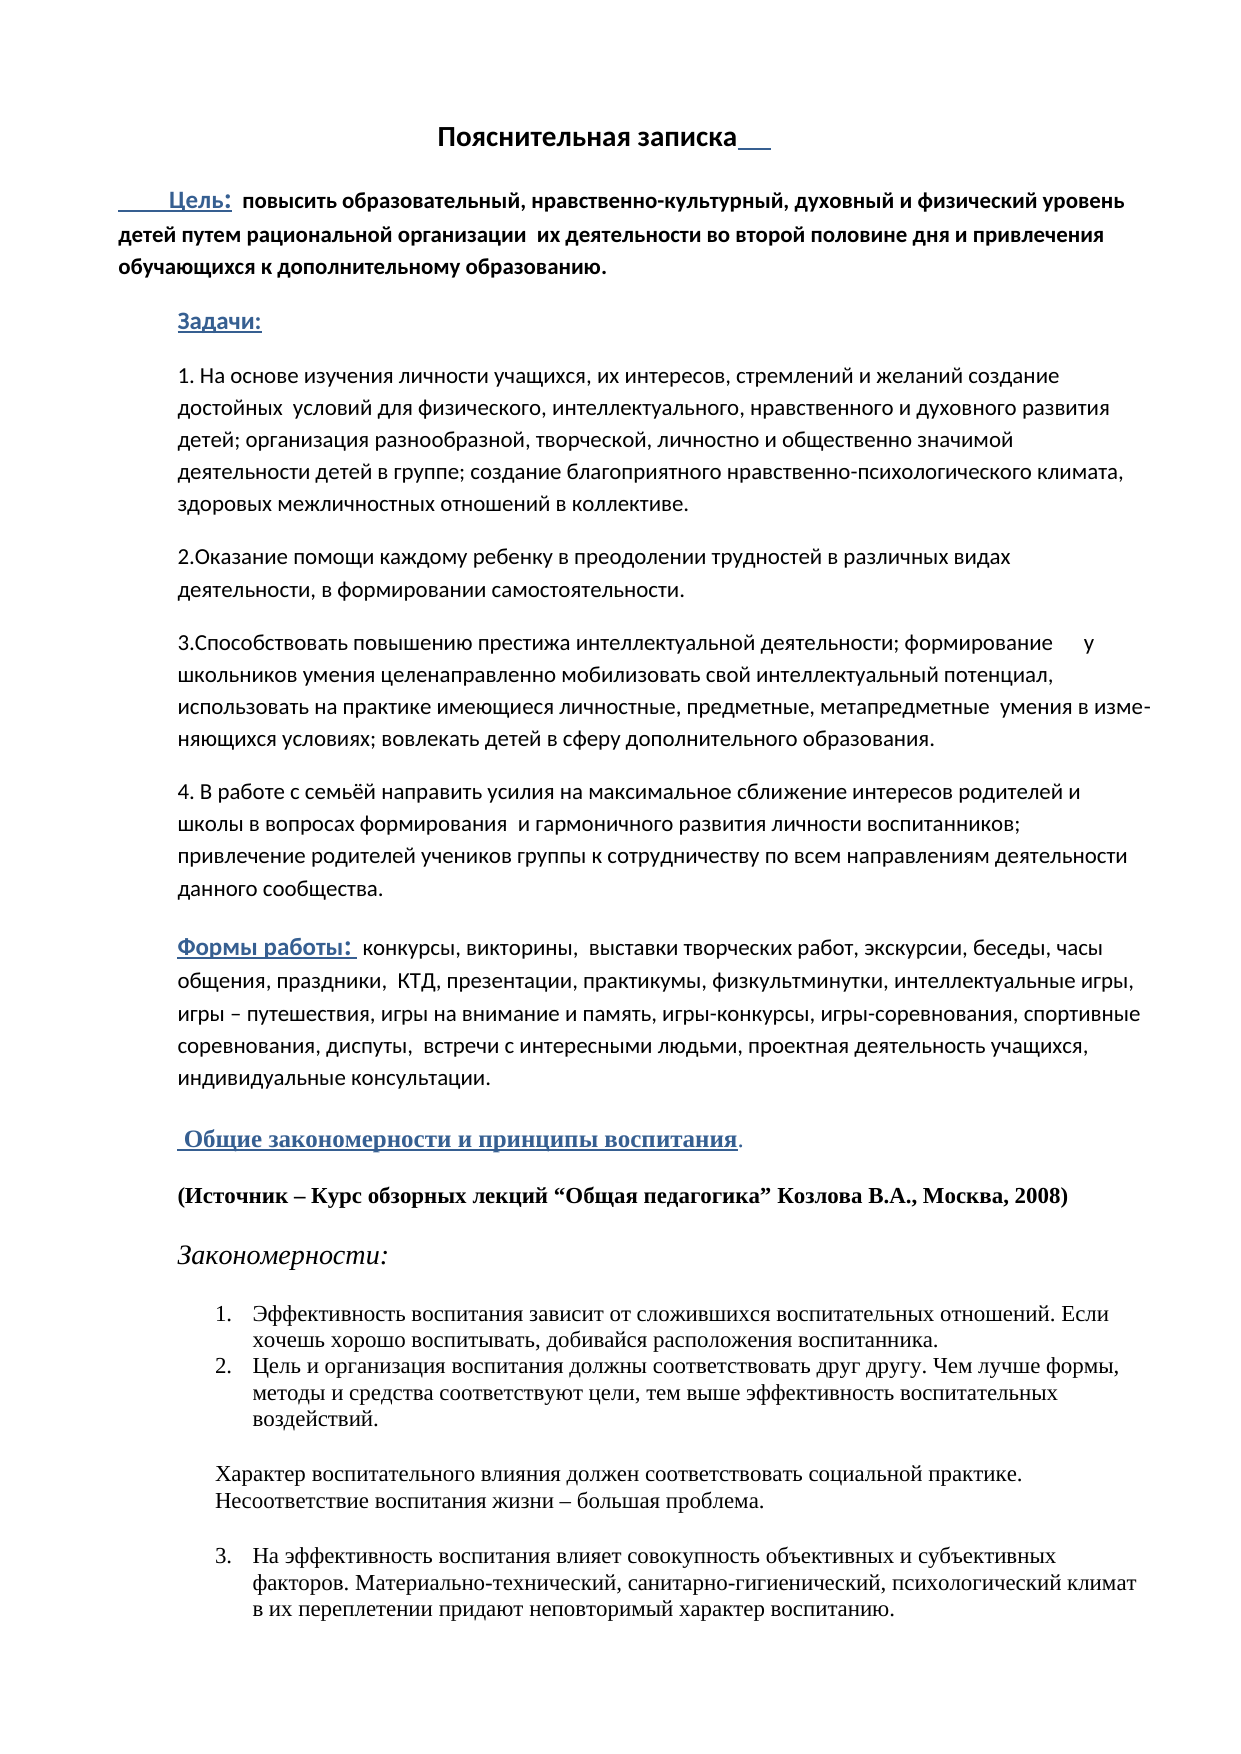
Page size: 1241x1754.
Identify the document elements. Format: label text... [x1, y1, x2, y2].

list На эффективность воспитания влияет совокупность объективных и субъективных факторов. Материально-технический, санитарно-гигиенический, психологический климат в их переплетении придают неповторимый характер воспитанию. [215, 1542, 1152, 1621]
text Общие закономерности и принципы воспитания. [177, 1124, 1152, 1153]
text 3.Способствовать повышению престижа интеллектуальной деятельности; формирование у школьников умения целенаправленно мобилизовать свой интеллектуальный потенциал, использовать на практике имеющиеся личностные, предметные, метапредметные умения в изменяющихся условиях; вовлекать детей в сферу дополнительного образования. [177, 628, 1152, 752]
text Формы работы: конкурсы, викторины, выставки творческих работ, экскурсии, беседы, часы общения, праздники, КТД, презентации, практикумы, физкультминутки, интеллектуальные игры, игры – путешествия, игры на внимание и память, игры-конкурсы, игры-соревнования, спортивные соревнования, диспуты, встречи с интересными людьми, проектная деятельность учащихся, индивидуальные консультации. [177, 927, 1152, 1091]
text Цель: повысить образовательный, нравственно-культурный, духовный и физический уровень детей путем рациональной организации их деятельности во второй половине дня и привлечения обучающихся к дополнительному образованию. [118, 180, 1152, 280]
text (Источник – Курс обзорных лекций “Общая педагогика” Козлова В.А., Москва, 2008) [177, 1182, 1152, 1209]
text 2.Оказание помощи каждому ребенку в преодолении трудностей в различных видах деятельности, в формировании самостоятельности. [177, 542, 1152, 603]
text Задачи: [177, 305, 1152, 335]
list Эффективность воспитания зависит от сложившихся воспитательных отношений. Если хочешь хорошо воспитывать, добивайся расположения воспитанника. [215, 1299, 1152, 1352]
text 1. На основе изучения личности учащихся, их интересов, стремлений и желаний создание достойных условий для физического, интеллектуального, нравственного и духовного развития детей; организация разнообразной, творческой, личностно и общественно значимой деятельности детей в группе; создание благоприятного нравственно-психологического климата, здоровых межличностных отношений в коллективе. [177, 361, 1152, 517]
list Цель и организация воспитания должны соответствовать друг другу. Чем лучше формы, методы и средства соответствуют цели, тем выше эффективность воспитательных воздействий. [215, 1352, 1152, 1431]
text Характер воспитательного влияния должен соответствовать социальной практике. Несоответствие воспитания жизни – большая проблема. [215, 1461, 1152, 1513]
text 4. В работе с семьёй направить усилия на максимальное сближение интересов родителей и школы в вопросах формирования и гармоничного развития личности воспитанников; привлечение родителей учеников группы к сотрудничеству по всем направлениям деятельности данного сообщества. [177, 777, 1152, 902]
text Закономерности: [177, 1238, 1152, 1270]
text Пояснительная записка [177, 118, 1152, 154]
